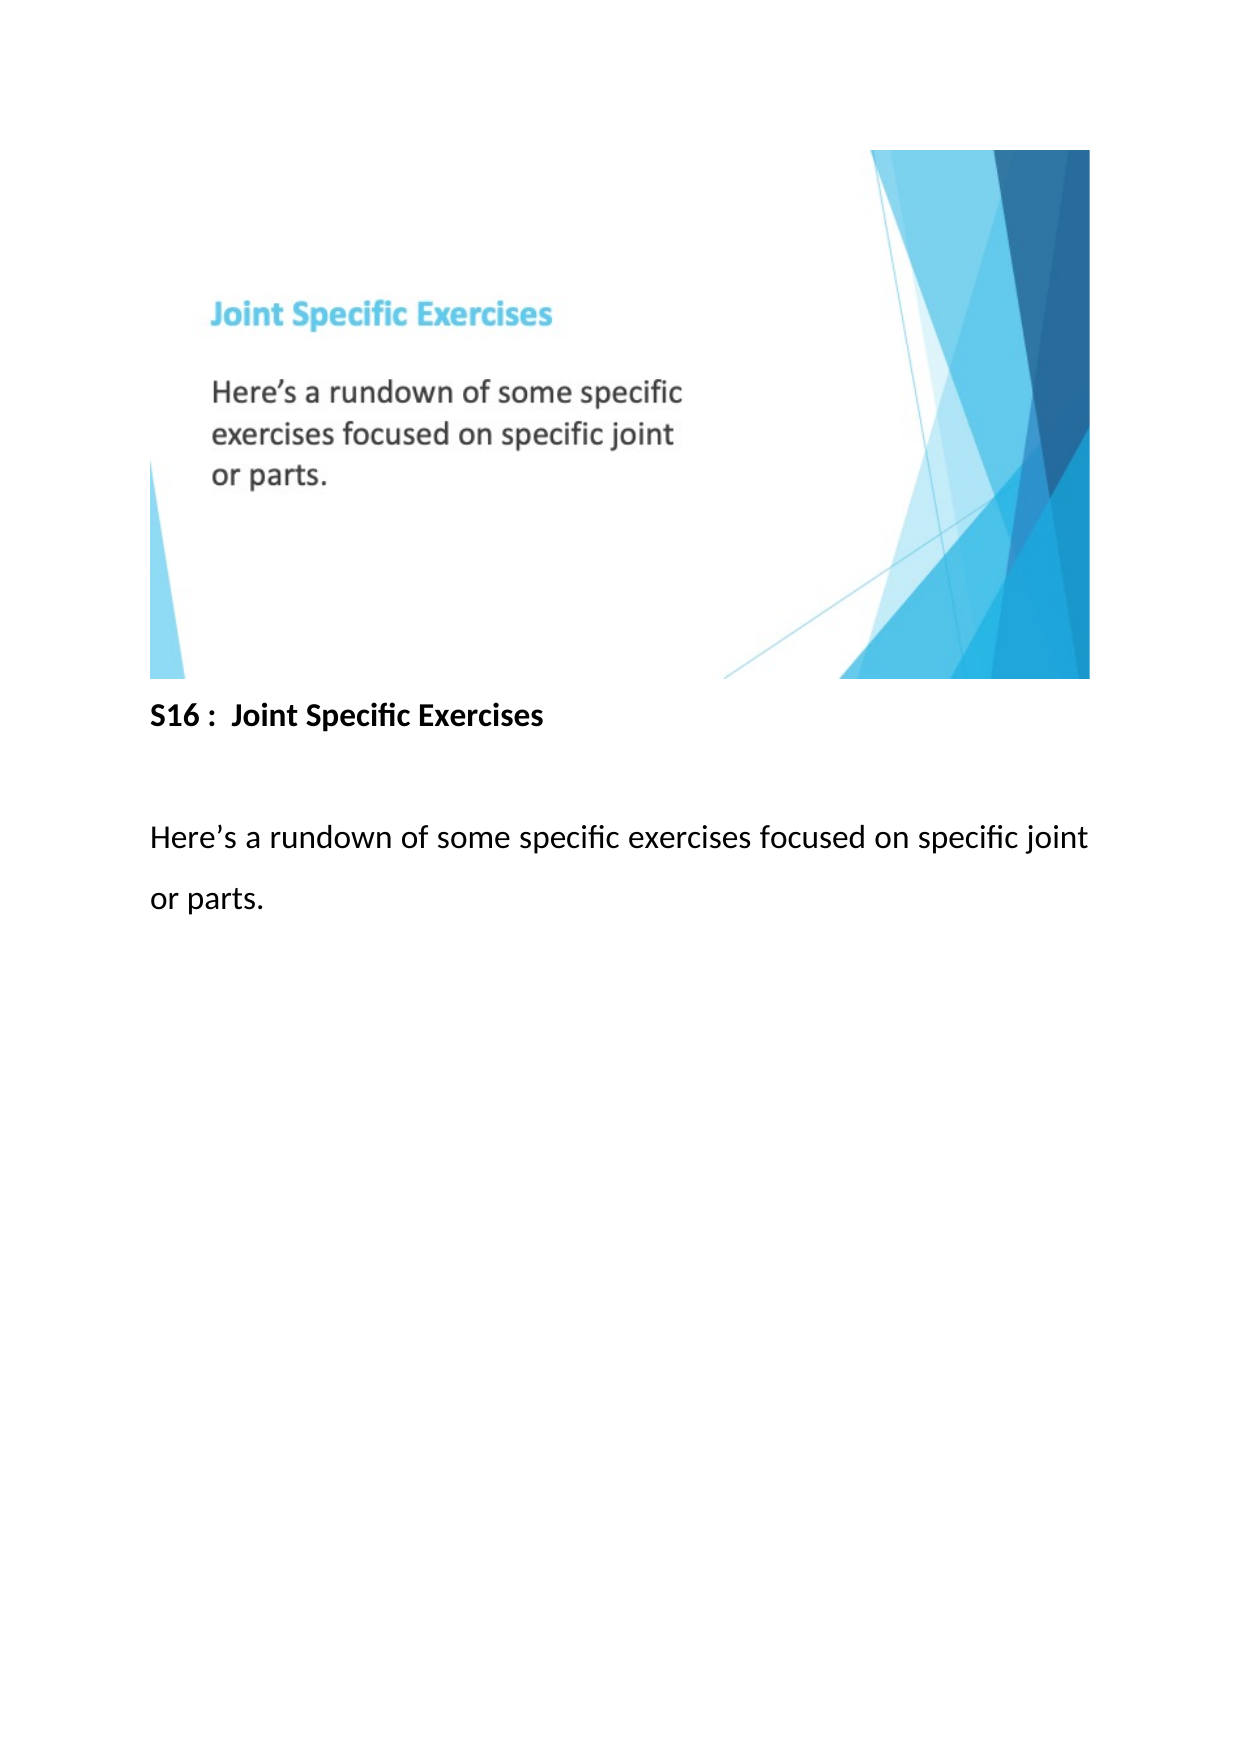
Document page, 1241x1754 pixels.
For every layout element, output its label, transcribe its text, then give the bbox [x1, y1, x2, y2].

text S16 : Joint Specific Exercises [150, 694, 1090, 734]
picture [150, 150, 1090, 679]
text Here’s a rundown of some specific exercises focused on specific joint or parts. [150, 816, 1090, 918]
